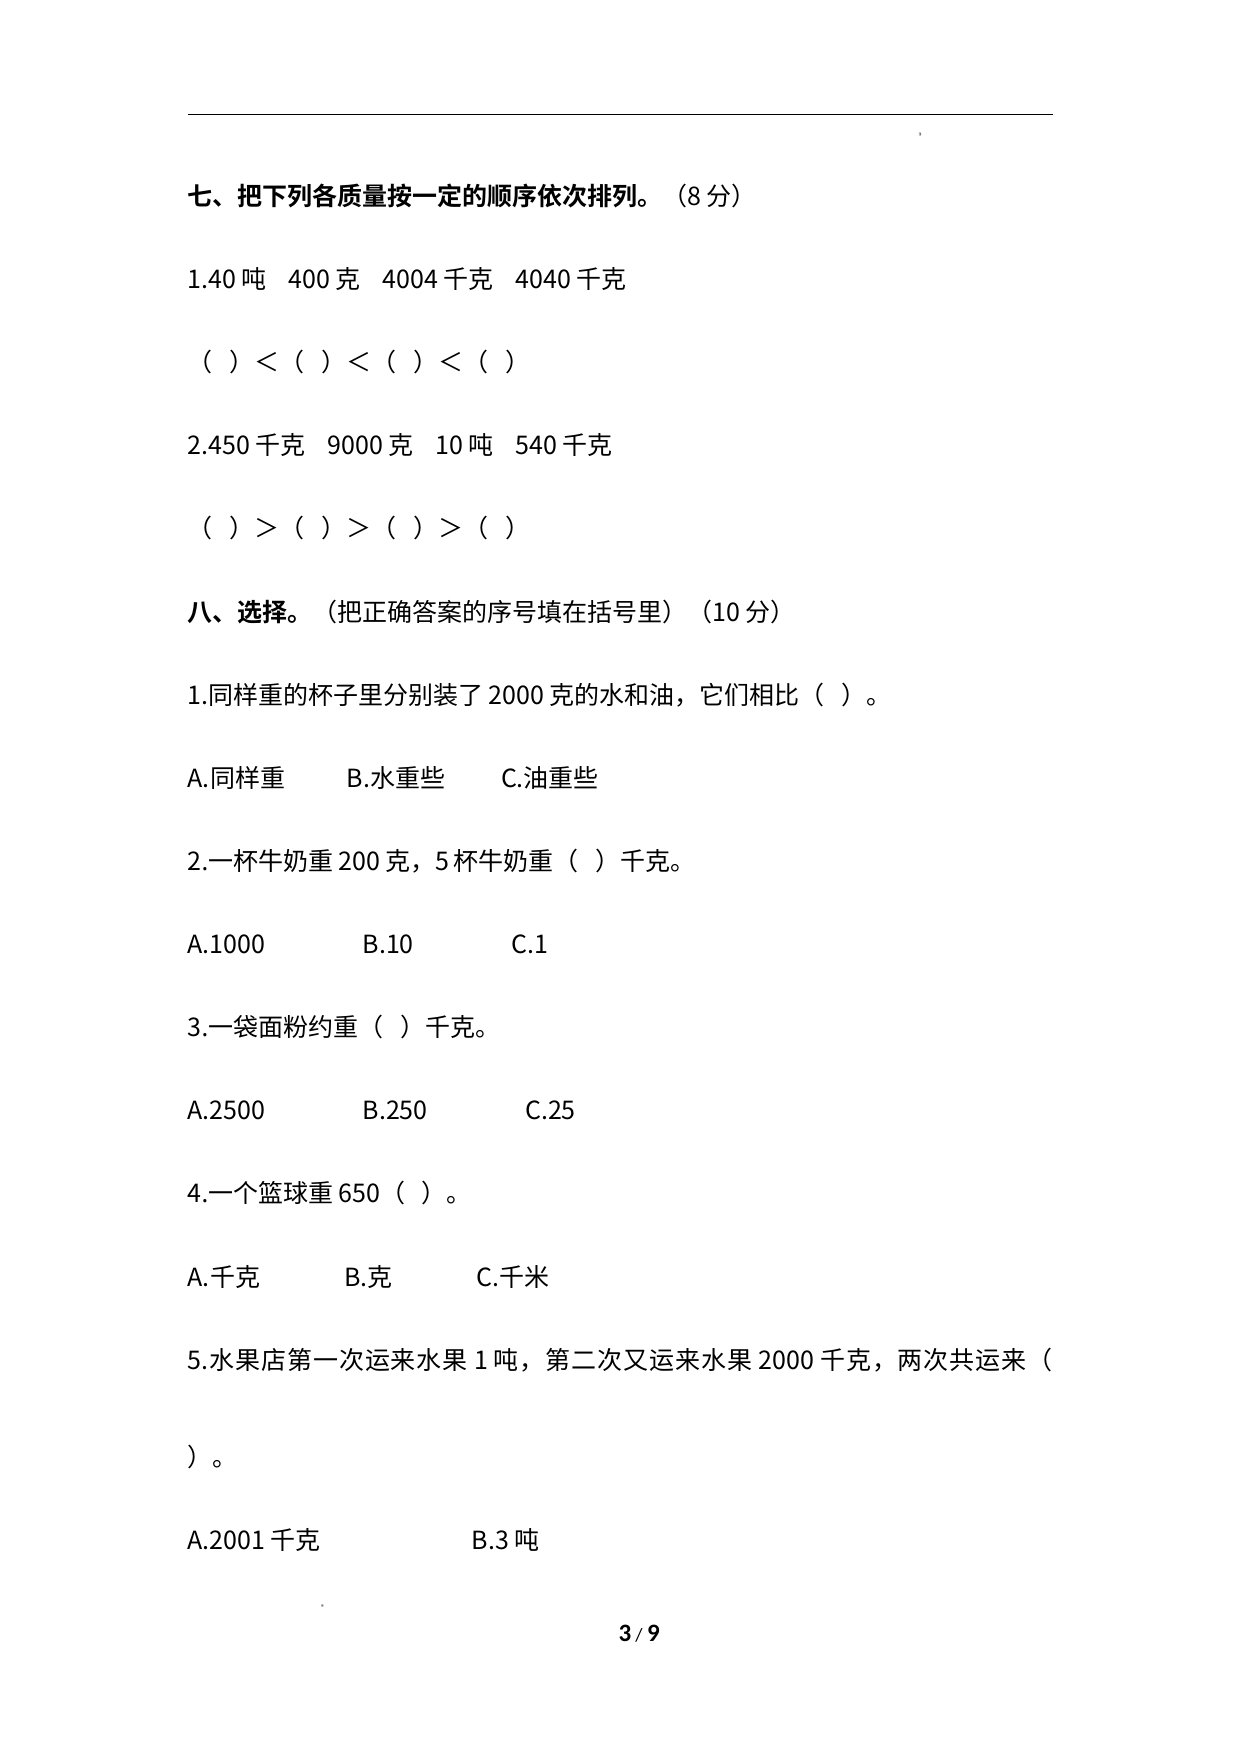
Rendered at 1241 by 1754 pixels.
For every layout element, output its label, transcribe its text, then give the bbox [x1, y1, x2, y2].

text 八、选择。（把正确答案的序号填在括号里）（10分） [187, 578, 1053, 643]
text （ ）＞（ ）＞（ ）＞（ ） [187, 494, 1053, 559]
text A.2500 B.250 C.25 [187, 1076, 1053, 1141]
text 5.水果店第一次运来水果1吨，第二次又运来水果2000千克，两次共运来（ ）。 [187, 1326, 1053, 1488]
text A.1000 B.10 C.1 [187, 910, 1053, 975]
text A.千克 B.克 C.千米 [187, 1243, 1053, 1308]
text 3.一袋面粉约重（ ）千克。 [187, 993, 1053, 1058]
text 1.40吨 400克 4004千克 4040千克 [187, 245, 1053, 310]
text 2.450千克 9000克 10吨 540千克 [187, 411, 1053, 476]
text A.同样重 B.水重些 C.油重些 [187, 744, 1053, 809]
text 2.一杯牛奶重200克，5杯牛奶重（ ）千克。 [187, 827, 1053, 892]
text 4.一个篮球重650（ ）。 [187, 1159, 1053, 1224]
text 1.同样重的杯子里分别装了2000克的水和油，它们相比（ ）。 [187, 661, 1053, 726]
text （ ）＜（ ）＜（ ）＜（ ） [187, 328, 1053, 393]
text 七、把下列各质量按一定的顺序依次排列。（8分） [187, 162, 1053, 227]
text A.2001千克 B.3吨 [187, 1506, 1053, 1571]
